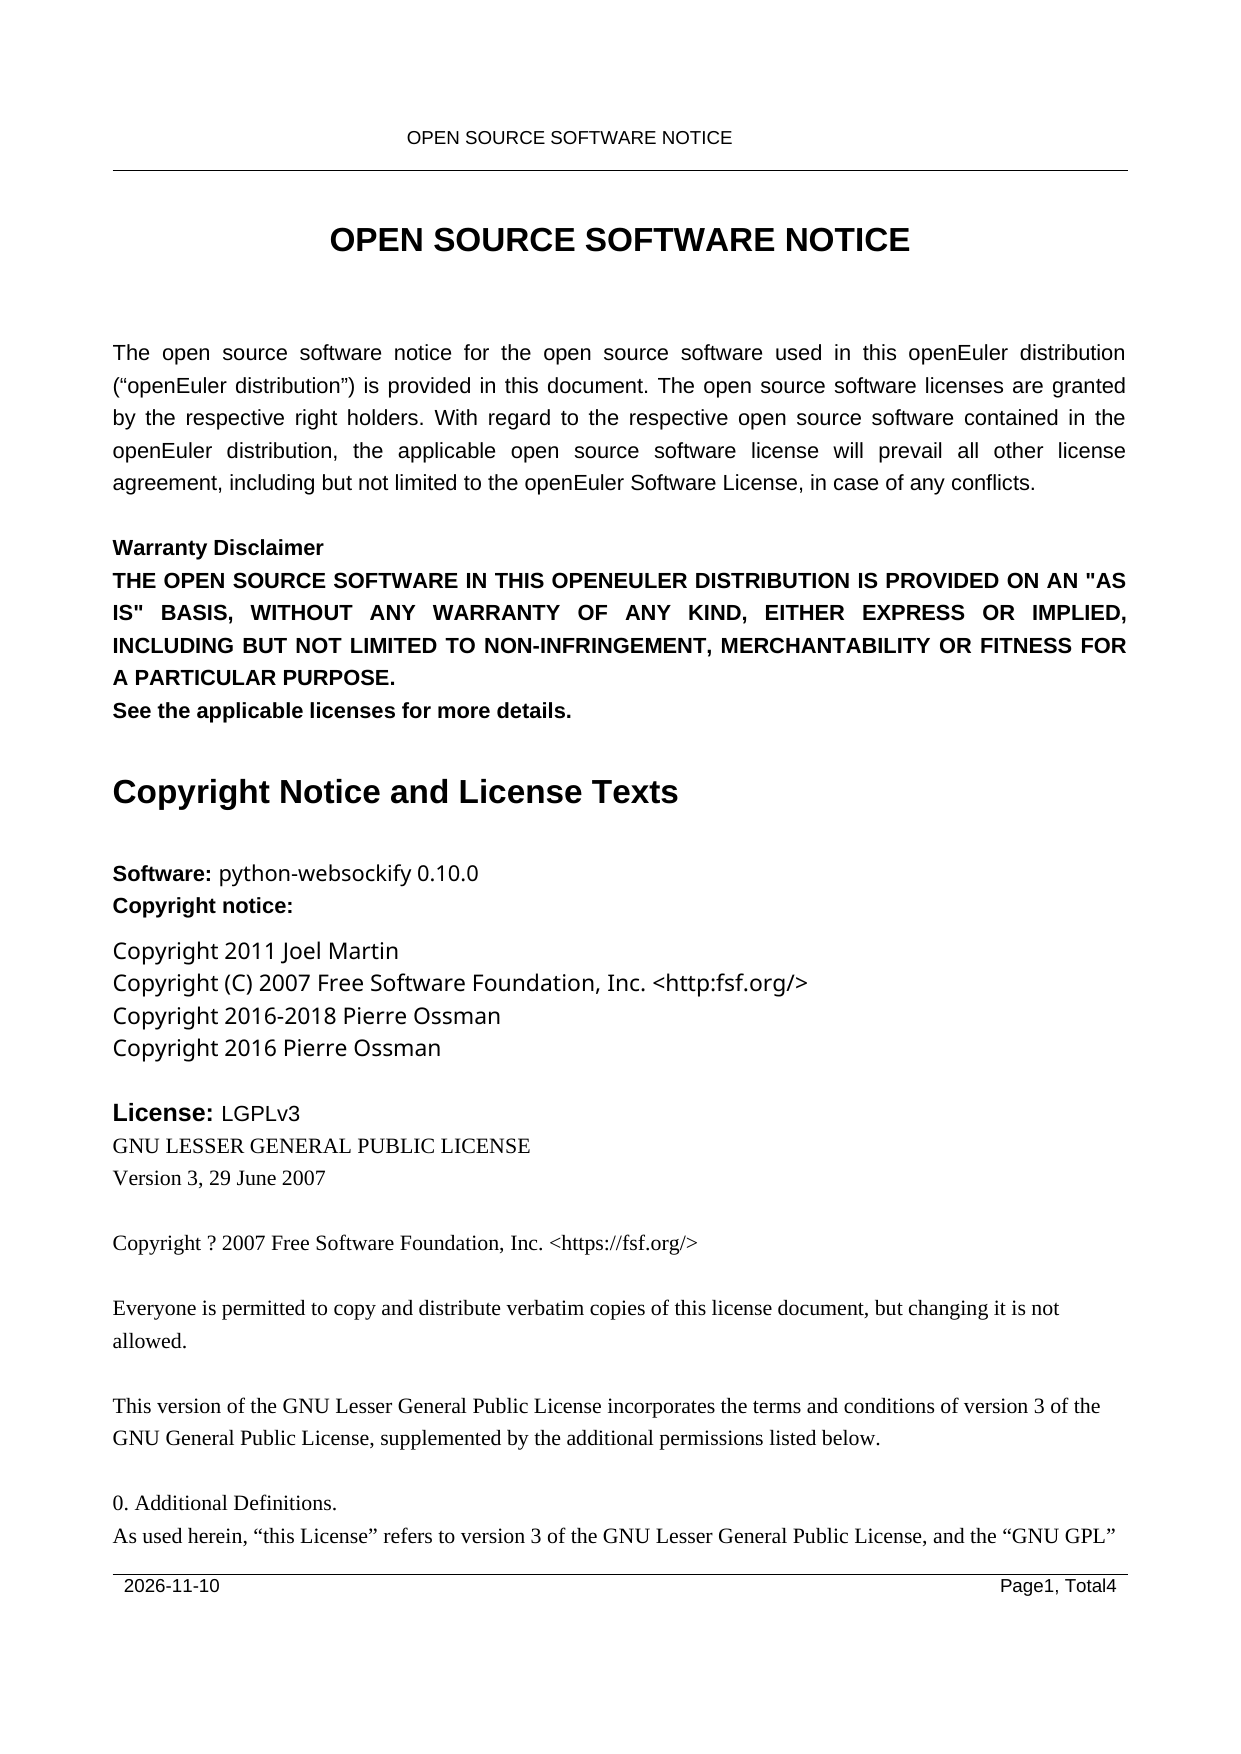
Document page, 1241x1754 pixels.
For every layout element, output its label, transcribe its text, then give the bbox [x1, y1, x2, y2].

text OPEN SOURCE SOFTWARE NOTICE [112, 206, 1128, 271]
text Copyright notice: [112, 889, 1128, 921]
text The open source software notice for the open source software used in this openEuler distribution (“openEuler distribution”) is provided in this document. The open source software licenses are granted by the respective right holders. With regard to the respective open source software contained in the openEuler distribution, the applicable open source software license will prevail all other license agreement, including but not limited to the openEuler Software License, in case of any conflicts. [112, 336, 1128, 499]
title Software: python-websockify 0.10.0 [112, 856, 1128, 889]
text License: LGPLv3 [112, 1096, 1128, 1129]
text Copyright 2011 Joel Martin Copyright (C) 2007 Free Software Foundation, Inc. <http:fsf.org/> Copyright 2016-2018 Pierre Ossman Copyright 2016 Pierre Ossman [112, 934, 1128, 1096]
text Copyright Notice and License Texts [112, 759, 1128, 824]
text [112, 1129, 1128, 1551]
text Warranty Disclaimer [112, 531, 1128, 564]
text THE OPEN SOURCE SOFTWARE IN THIS OPENEULER DISTRIBUTION IS PROVIDED ON AN "AS IS" BASIS, WITHOUT ANY WARRANTY OF ANY KIND, EITHER EXPRESS OR IMPLIED, INCLUDING BUT NOT LIMITED TO NON-INFRINGEMENT, MERCHANTABILITY OR FITNESS FOR A PARTICULAR PURPOSE. See the applicable licenses for more details. [112, 564, 1128, 726]
